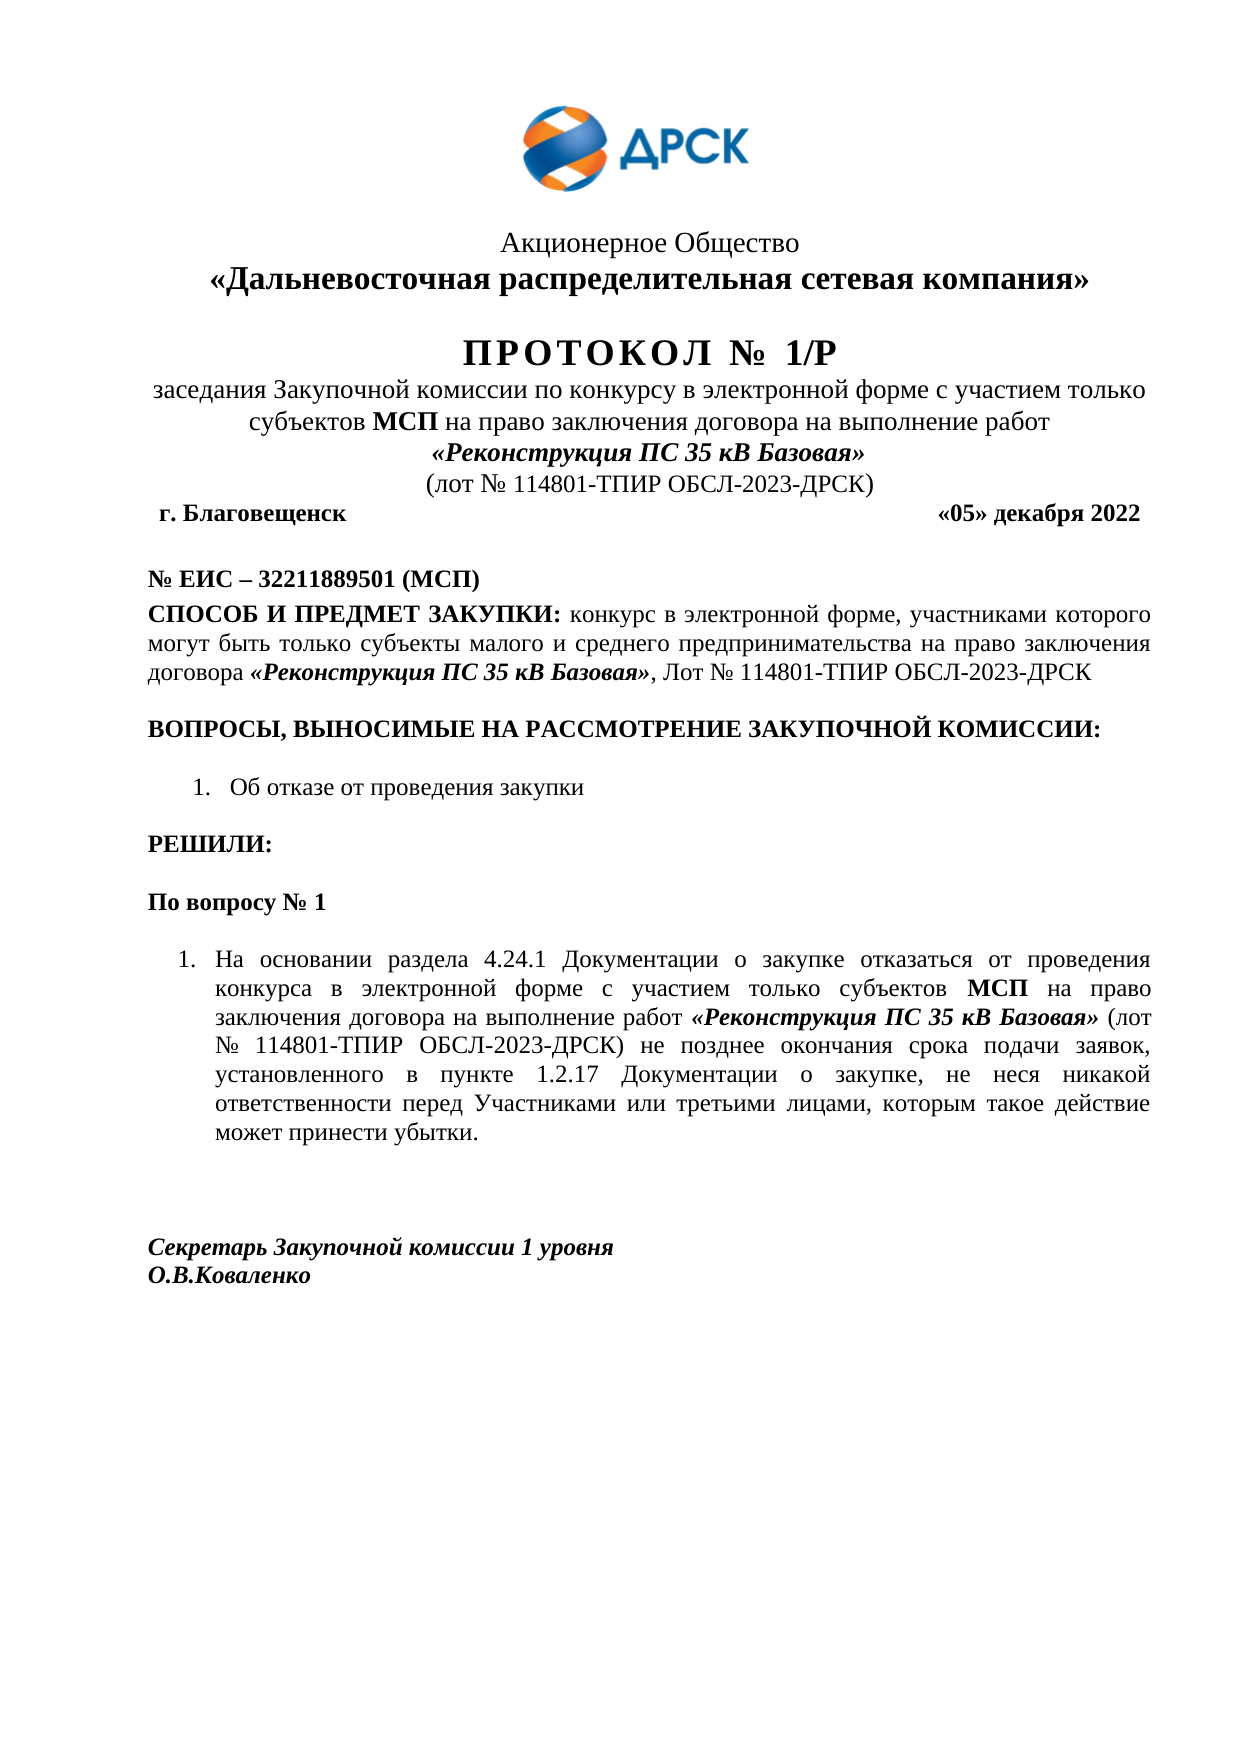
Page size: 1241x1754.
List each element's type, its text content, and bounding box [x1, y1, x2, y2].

text «Дальневосточная распределительная сетевая компания» [148, 258, 1152, 297]
list На основании раздела 4.24.1 Документации о закупке отказаться от проведения конкурса в электронной форме с участием только субъектов МСП на право заключения договора на выполнение работ «Реконструкция ПС 35 кВ Базовая» (лот № 114801-ТПИР ОБСЛ-2023-ДРСК) не позднее окончания срока подачи заявок, установленного в пункте 1.2.17 Документации о закупке, не неся никакой ответственности перед Участниками или третьими лицами, которым такое действие может принести убытки. [177, 944, 1152, 1146]
list заседания Закупочной комиссии по конкурсу в электронной форме с участием только субъектов МСП на право заключения договора на выполнение работ [148, 373, 1152, 436]
list (лот № 114801-ТПИР ОБСЛ-2023-ДРСК) [148, 467, 1152, 498]
list № ЕИС – 32211889501 (МСП) [148, 564, 1152, 593]
list РЕШИЛИ: [148, 829, 1152, 858]
text По вопросу № 1 [148, 887, 1152, 916]
text Секретарь Закупочной комиссии 1 уровня О.В.Коваленко [148, 1232, 1152, 1289]
picture [519, 103, 766, 192]
text Акционерное Общество [148, 225, 1152, 258]
list Об отказе от проведения закупки [192, 772, 1152, 801]
list «Реконструкция ПС 35 кВ Базовая» [148, 436, 1152, 467]
table_header г. Благовещенск [148, 498, 652, 527]
list СПОСОБ И ПРЕДМЕТ ЗАКУПКИ: конкурс в электронной форме, участниками которого могут быть только субъекты малого и среднего предпринимательства на право заключения договора «Реконструкция ПС 35 кВ Базовая», Лот № 114801-ТПИР ОБСЛ-2023-ДРСК [148, 599, 1152, 686]
text ПРОТОКОЛ № 1/Р [148, 330, 1152, 373]
table_header «05» декабря 2022 [652, 498, 1152, 527]
text ВОПРОСЫ, ВЫНОСИМЫЕ НА РАССМОТРЕНИЕ ЗАКУПОЧНОЙ КОМИССИИ: [148, 714, 1152, 743]
